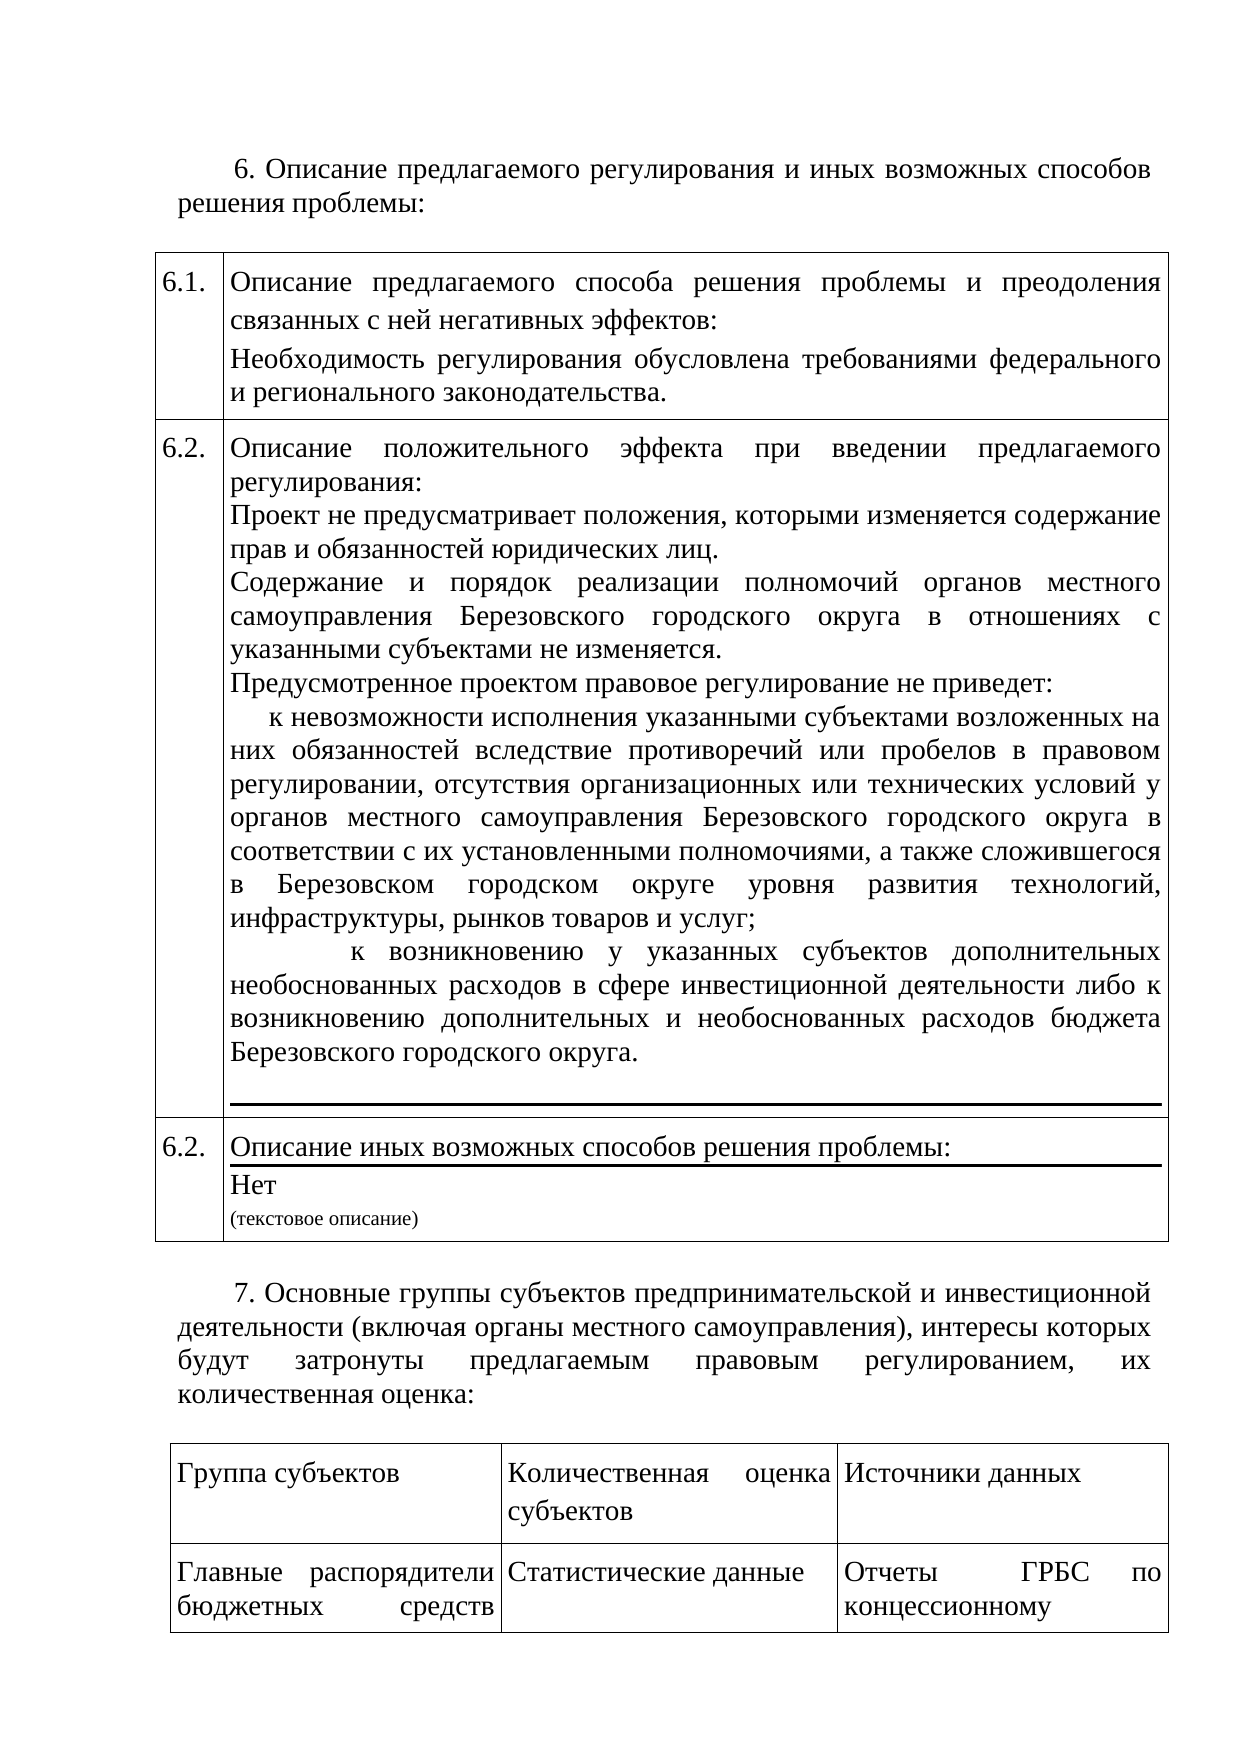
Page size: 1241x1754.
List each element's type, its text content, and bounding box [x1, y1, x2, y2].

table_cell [171, 1544, 501, 1632]
table_header Источники данных [838, 1444, 1168, 1542]
table_header Количественная оценка субъектов [502, 1444, 837, 1542]
text 7. Основные группы субъектов предпринимательской и инвестиционной деятельности (включая органы местного самоуправления), интересы которых будут затронуты предлагаемым правовым регулированием, их количественная оценка: [177, 1275, 1152, 1409]
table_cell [502, 1544, 837, 1632]
table_header Группа субъектов [171, 1444, 501, 1542]
table_header 6.1. [156, 253, 223, 419]
table_cell 6.2. [156, 1118, 223, 1241]
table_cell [838, 1544, 1168, 1632]
table_cell Описание положительного эффекта при введении предлагаемого регулирования: Проект не предусматривает положения, которыми изменяется содержание прав и обязанностей юридических лиц. Содержание и порядок реализации полномочий органов местного самоуправления Березовского городского округа в отношениях с указанными субъектами не изменяется. Предусмотренное проектом правовое регулирование не приведет: к невозможности исполнения указанными субъектами возложенных на них обязанностей вследствие противоречий или пробелов в правовом регулировании, отсутствия организационных или технических условий у органов местного самоуправления Березовского городского округа в соответствии с их установленными полномочиями, а также сложившегося в Березовском городском округе уровня развития технологий, инфраструктуры, рынков товаров и услуг; к возникновению у указанных субъектов дополнительных необоснованных расходов в сфере инвестиционной деятельности либо к возникновению дополнительных и необоснованных расходов бюджета Березовского городского округа. [224, 420, 1168, 1117]
text 6. Описание предлагаемого регулирования и иных возможных способов решения проблемы: [177, 152, 1152, 219]
table_header Описание предлагаемого способа решения проблемы и преодоления связанных с ней негативных эффектов: Необходимость регулирования обусловлена требованиями федерального и регионального законодательства. [224, 253, 1168, 419]
table_cell 6.2. [156, 420, 223, 1117]
table_cell Описание иных возможных способов решения проблемы: Нет (текстовое описание) [224, 1118, 1168, 1241]
